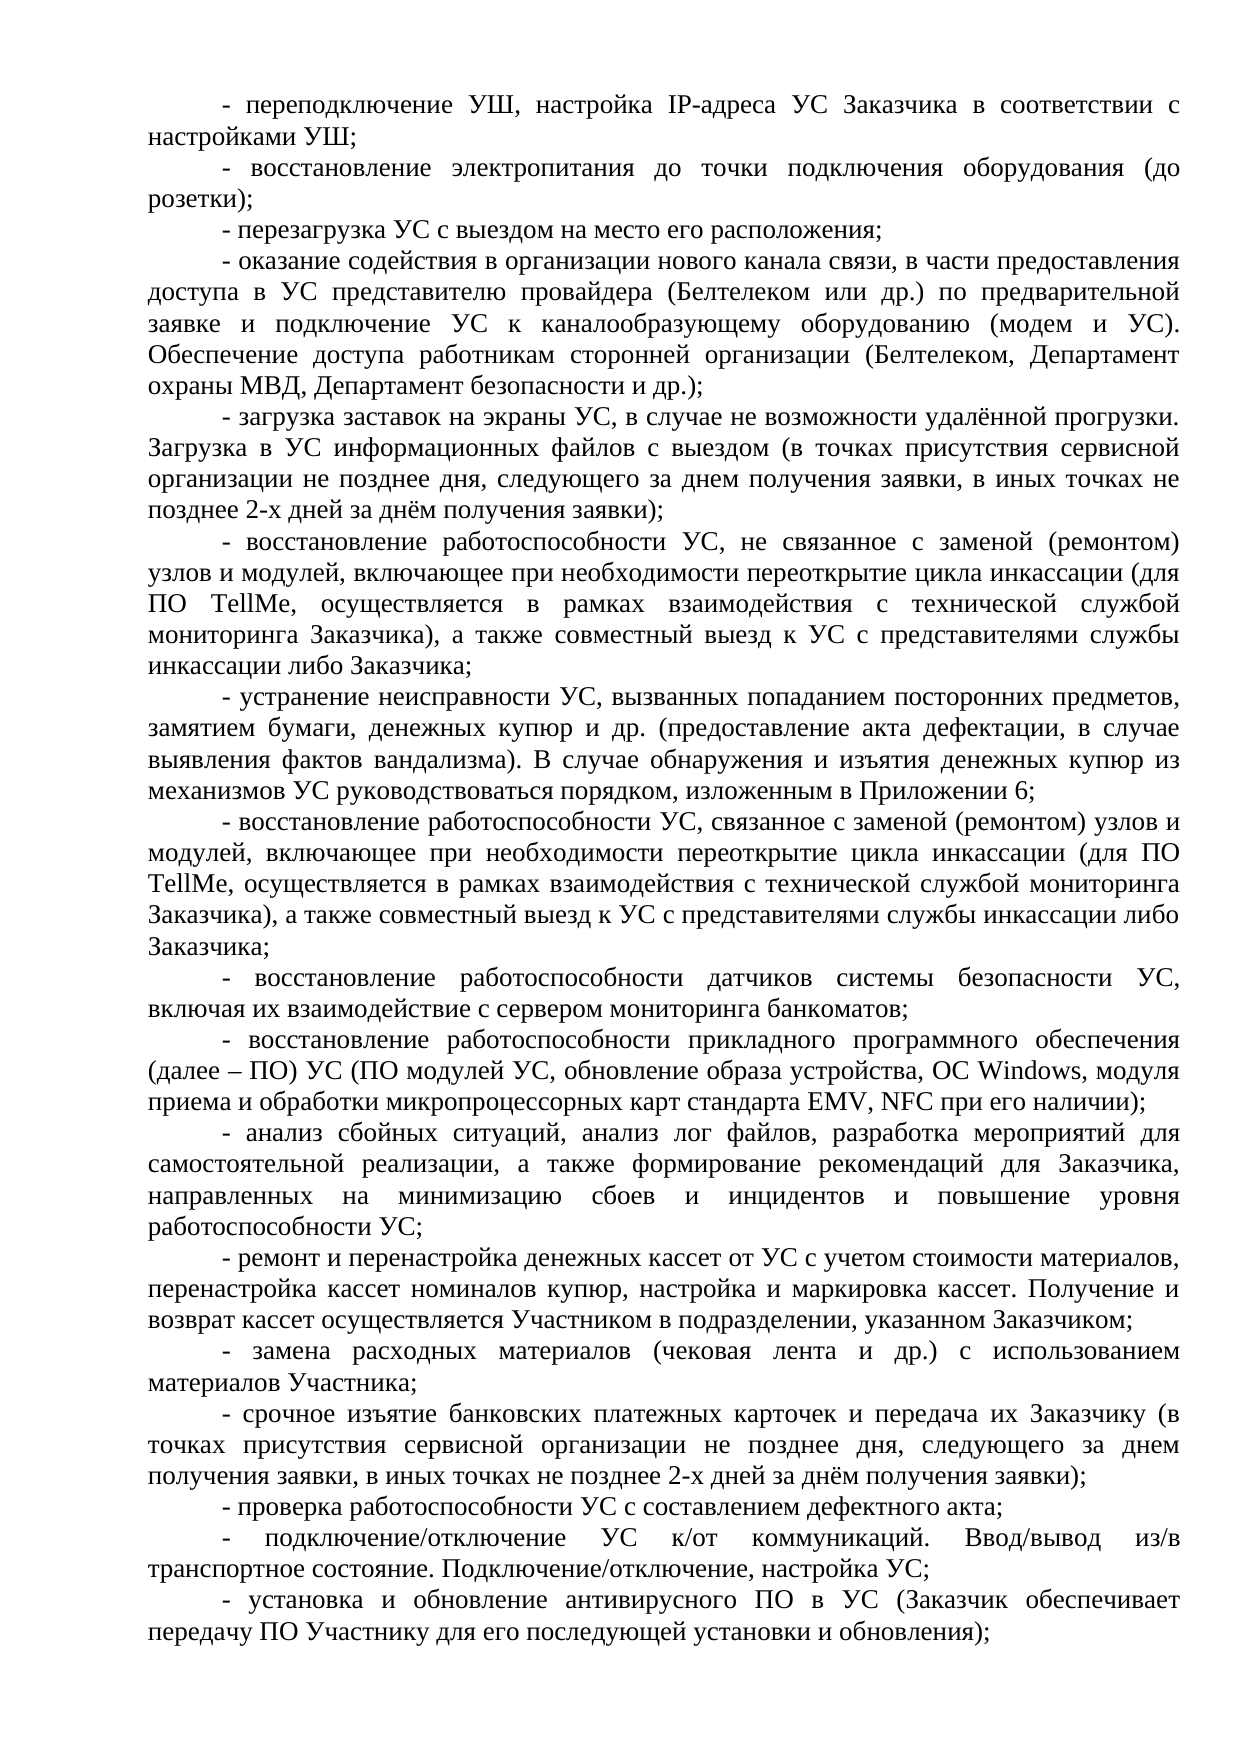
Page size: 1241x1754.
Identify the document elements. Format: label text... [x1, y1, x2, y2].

text - устранение неисправности УС, вызванных попаданием посторонних предметов, замятием бумаги, денежных купюр и др. (предоставление акта дефектации, в случае выявления фактов вандализма). В случае обнаружения и изъятия денежных купюр из механизмов УС руководствоваться порядком, изложенным в Приложении 6; [148, 680, 1181, 805]
text - оказание содействия в организации нового канала связи, в части предоставления доступа в УС представителю провайдера (Белтелеком или др.) по предварительной заявке и подключение УС к каналообразующему оборудованию (модем и УС). Обеспечение доступа работникам сторонней организации (Белтелеком, Департамент охраны МВД, Департамент безопасности и др.); [148, 244, 1181, 400]
text - анализ сбойных ситуаций, анализ лог файлов, разработка мероприятий для самостоятельной реализации, а также формирование рекомендаций для Заказчика, направленных на минимизацию сбоев и инцидентов и повышение уровня работоспособности УС; [148, 1116, 1181, 1241]
text - восстановление работоспособности УС, связанное с заменой (ремонтом) узлов и модулей, включающее при необходимости переоткрытие цикла инкассации (для ПО TellMe, осуществляется в рамках взаимодействия с технической службой мониторинга Заказчика), а также совместный выезд к УС с представителями службы инкассации либо Заказчика; [148, 805, 1181, 961]
text - восстановление электропитания до точки подключения оборудования (до розетки); [148, 151, 1181, 213]
text - восстановление работоспособности датчиков системы безопасности УС, включая их взаимодействие с сервером мониторинга банкоматов; [148, 961, 1181, 1023]
text - восстановление работоспособности УС, не связанное с заменой (ремонтом) узлов и модулей, включающее при необходимости переоткрытие цикла инкассации (для ПО TellMe, осуществляется в рамках взаимодействия с технической службой мониторинга Заказчика), а также совместный выезд к УС с представителями службы инкассации либо Заказчика; [148, 525, 1181, 680]
text - восстановление работоспособности прикладного программного обеспечения (далее – ПО) УС (ПО модулей УС, обновление образа устройства, ОС Windows, модуля приема и обработки микропроцессорных карт стандарта EMV, NFC при его наличии); [148, 1023, 1181, 1116]
text - перезагрузка УС с выездом на место его расположения; [148, 213, 1181, 244]
text - ремонт и перенастройка денежных кассет от УС с учетом стоимости материалов, перенастройка кассет номиналов купюр, настройка и маркировка кассет. Получение и возврат кассет осуществляется Участником в подразделении, указанном Заказчиком; [148, 1241, 1181, 1334]
text - срочное изъятие банковских платежных карточек и передача их Заказчику (в точках присутствия сервисной организации не позднее дня, следующего за днем получения заявки, в иных точках не позднее 2-х дней за днём получения заявки); [148, 1397, 1181, 1490]
text - переподключение УШ, настройка IP-адреса УС Заказчика в соответствии с настройками УШ; [148, 89, 1181, 151]
text - проверка работоспособности УС с составлением дефектного акта; [148, 1490, 1181, 1521]
text - замена расходных материалов (чековая лента и др.) с использованием материалов Участника; [148, 1334, 1181, 1397]
text - подключение/отключение УС к/от коммуникаций. Ввод/вывод из/в транспортное состояние. Подключение/отключение, настройка УС; [148, 1521, 1181, 1584]
text - установка и обновление антивирусного ПО в УС (Заказчик обеспечивает передачу ПО Участнику для его последующей установки и обновления); [148, 1584, 1181, 1646]
text - загрузка заставок на экраны УС, в случае не возможности удалённой прогрузки. Загрузка в УС информационных файлов с выездом (в точках присутствия сервисной организации не позднее дня, следующего за днем получения заявки, в иных точках не позднее 2-х дней за днём получения заявки); [148, 400, 1181, 525]
